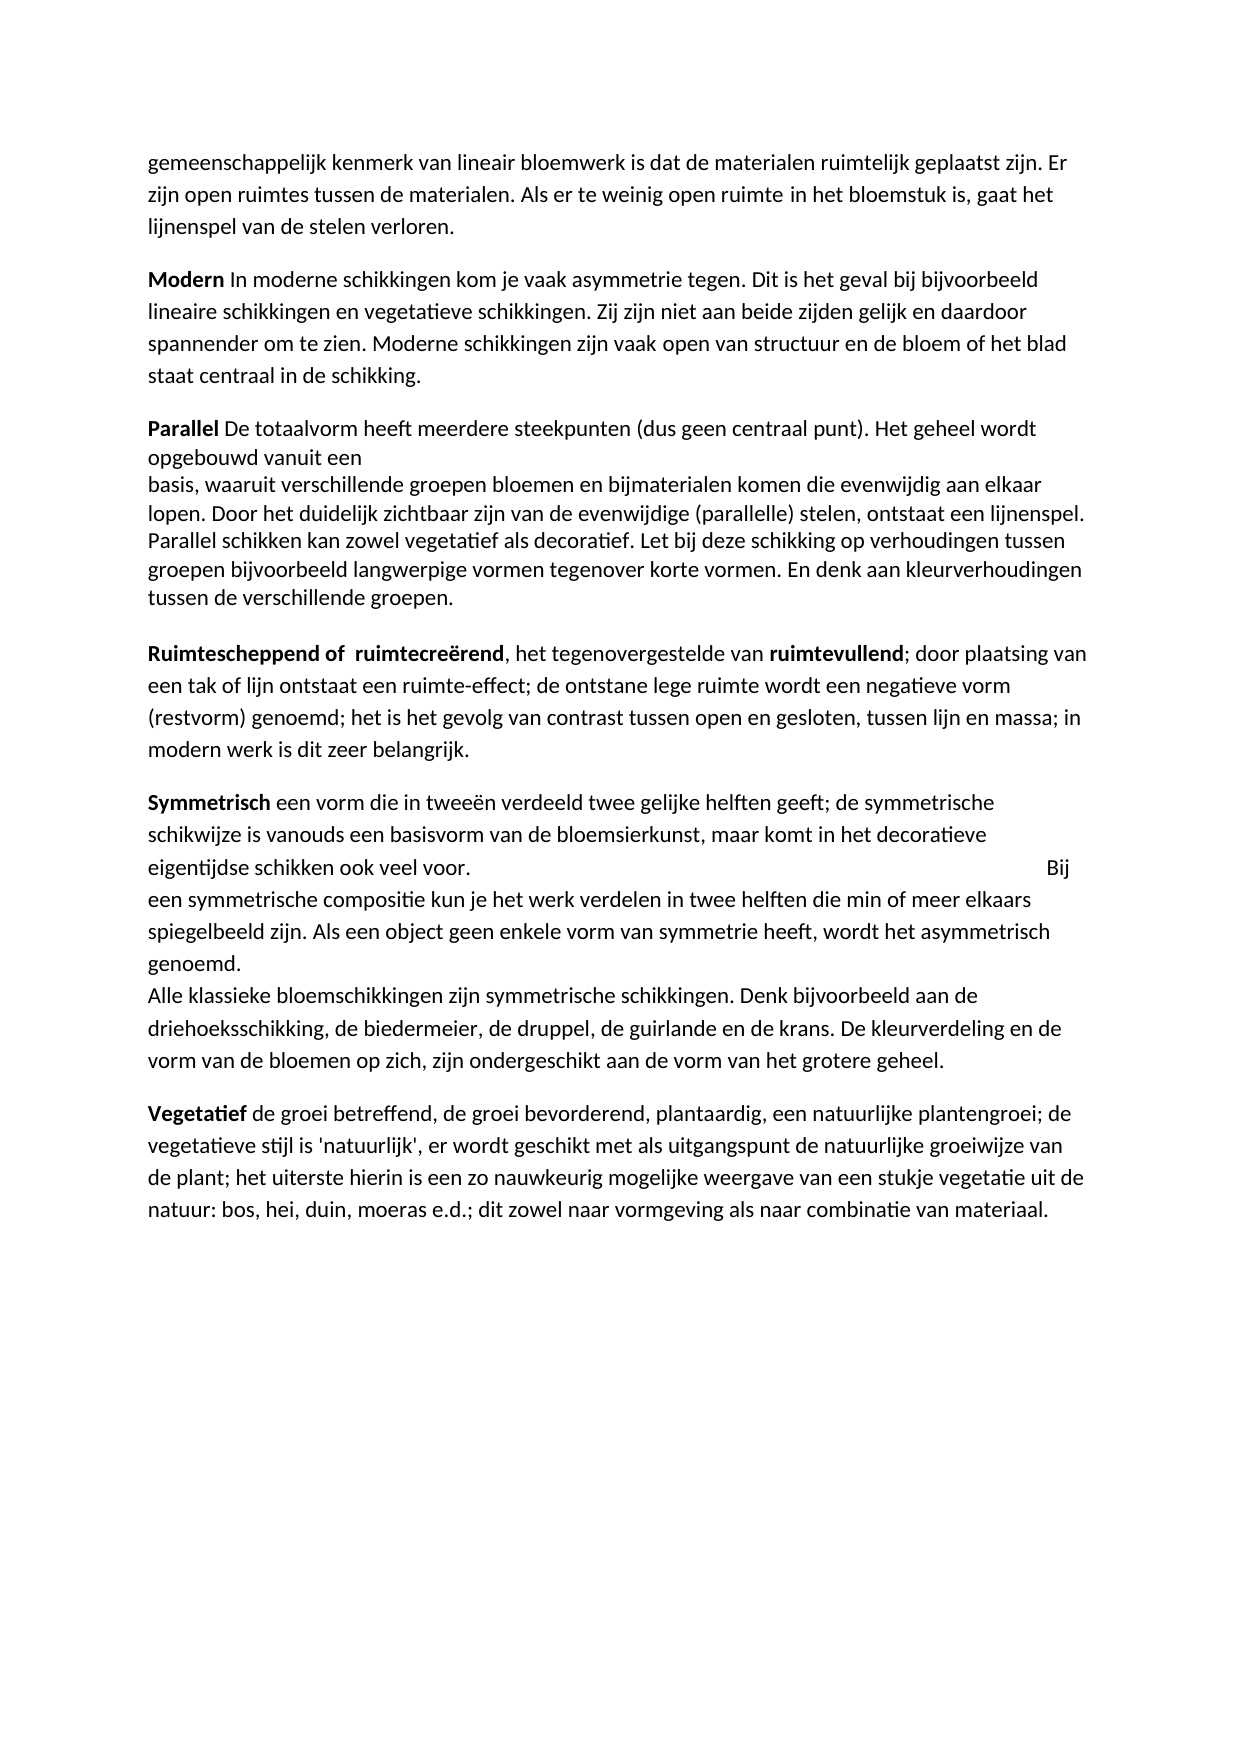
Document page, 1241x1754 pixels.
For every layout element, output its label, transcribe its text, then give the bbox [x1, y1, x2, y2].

text Modern In moderne schikkingen kom je vaak asymmetrie tegen. Dit is het geval bij bijvoorbeeld lineaire schikkingen en vegetatieve schikkingen. Zij zijn niet aan beide zijden gelijk en daardoor spannender om te zien. Moderne schikkingen zijn vaak open van structuur en de bloem of het blad staat centraal in de schikking. [148, 265, 1093, 389]
text Vegetatief de groei betreffend, de groei bevorderend, plantaardig, een natuurlijke plantengroei; de vegetatieve stijl is 'natuurlijk', er wordt geschikt met als uitgangspunt de natuurlijke groeiwijze van de plant; het uiterste hierin is een zo nauwkeurig mogelijke weergave van een stukje vegetatie uit de natuur: bos, hei, duin, moeras e.d.; dit zowel naar vormgeving als naar combinatie van materiaal. [148, 1099, 1093, 1223]
text basis, waaruit verschillende groepen bloemen en bijmaterialen komen die evenwijdig aan elkaar lopen. Door het duidelijk zichtbaar zijn van de evenwijdige (parallelle) stelen, ontstaat een lijnenspel. Parallel schikken kan zowel vegetatief als decoratief. Let bij deze schikking op verhoudingen tussen groepen bijvoorbeeld langwerpige vormen tegenover korte vormen. En denk aan kleurverhoudingen tussen de verschillende groepen. [148, 471, 1093, 611]
text Ruimtescheppend of ruimtecreërend, het tegenovergestelde van ruimtevullend; door plaatsing van een tak of lijn ontstaat een ruimte-effect; de ontstane lege ruimte wordt een negatieve vorm (restvorm) genoemd; het is het gevolg van contrast tussen open en gesloten, tussen lijn en massa; in modern werk is dit zeer belangrijk. [148, 639, 1093, 763]
text Symmetrisch een vorm die in tweeën verdeeld twee gelijke helften geeft; de symmetrische schikwijze is vanouds een basisvorm van de bloemsierkunst, maar komt in het decoratieve eigentijdse schikken ook veel voor. Bij een symmetrische compositie kun je het werk verdelen in twee helften die min of meer elkaars spiegelbeeld zijn. Als een object geen enkele vorm van symmetrie heeft, wordt het asymmetrisch genoemd. Alle klassieke bloemschikkingen zijn symmetrische schikkingen. Denk bijvoorbeeld aan de driehoeksschikking, de biedermeier, de druppel, de guirlande en de krans. De kleurverdeling en de vorm van de bloemen op zich, zijn ondergeschikt aan de vorm van het grotere geheel. [148, 788, 1093, 1074]
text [148, 148, 1093, 240]
text Parallel De totaalvorm heeft meerdere steekpunten (dus geen centraal punt). Het geheel wordt opgebouwd vanuit een [148, 414, 1093, 471]
